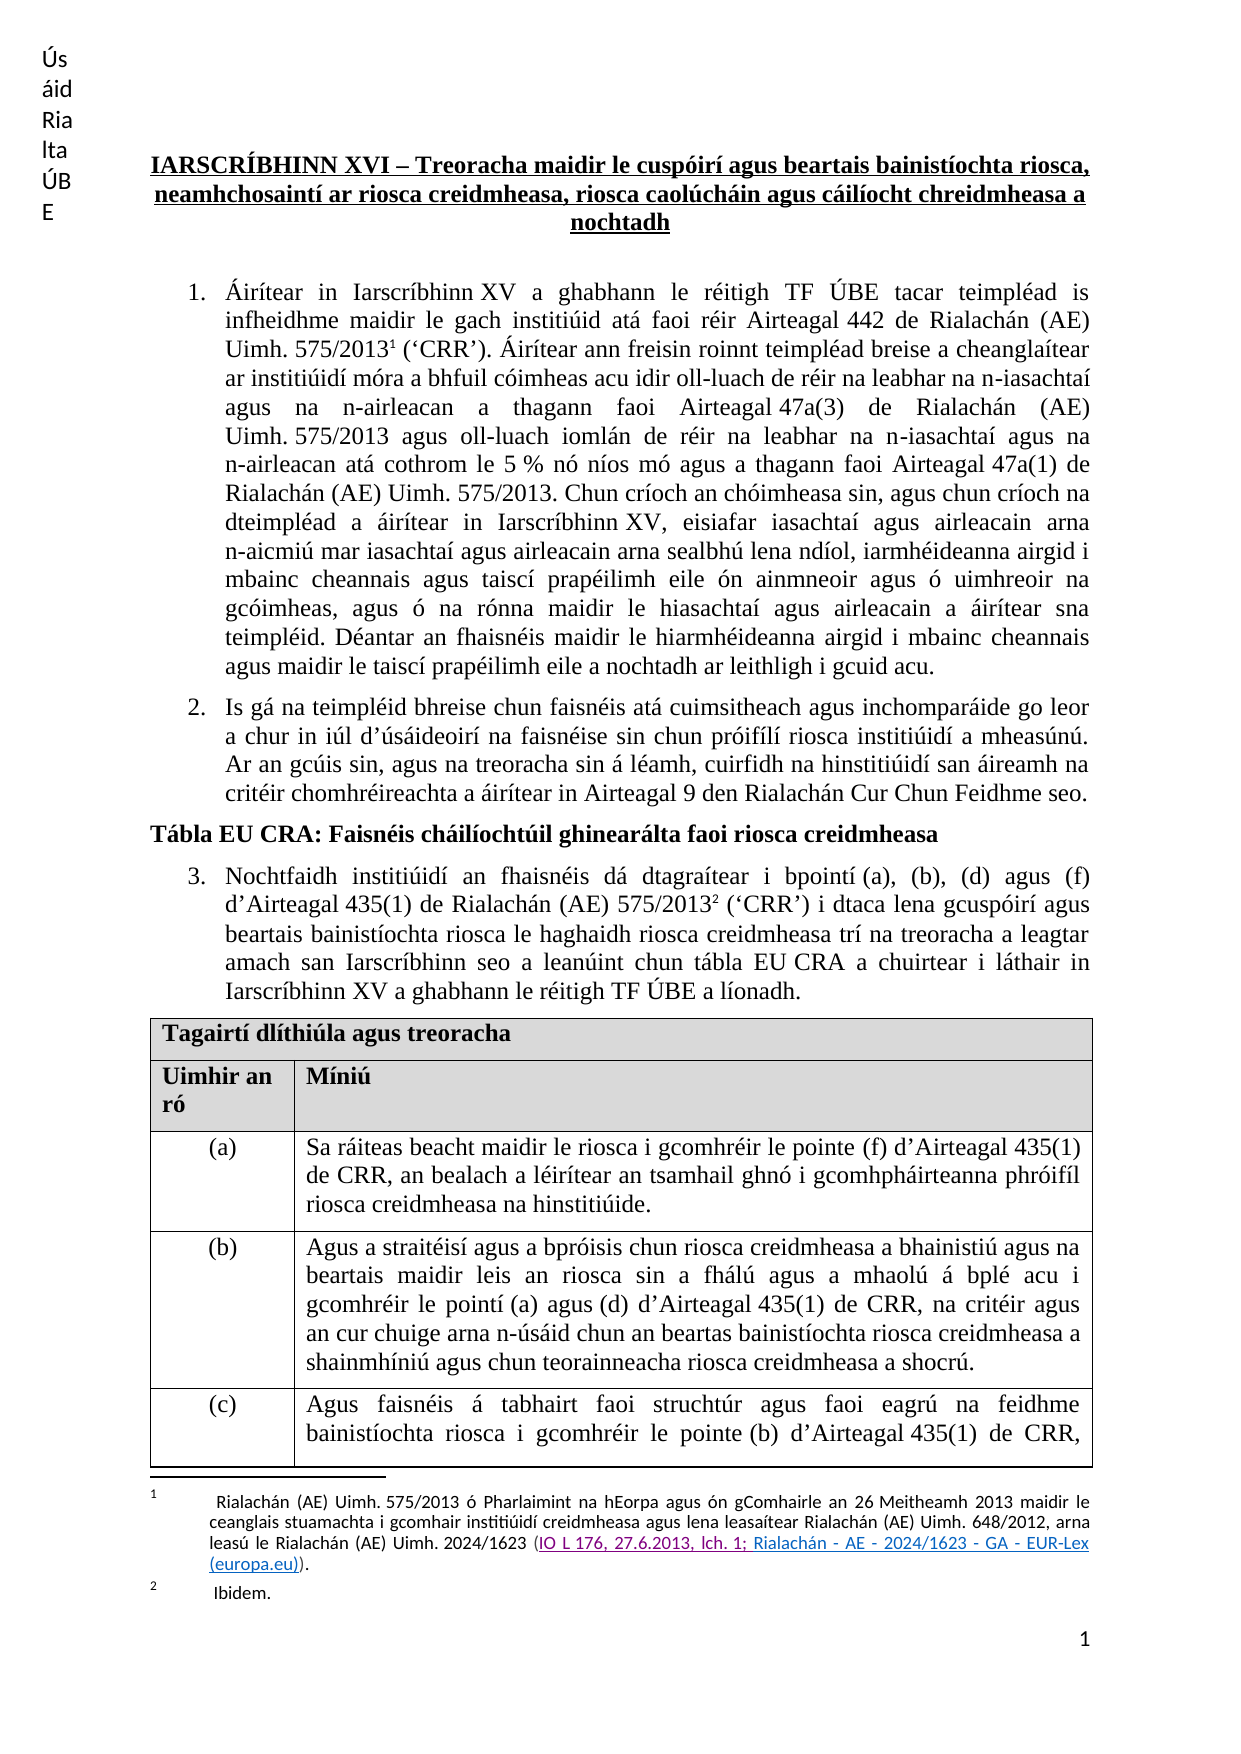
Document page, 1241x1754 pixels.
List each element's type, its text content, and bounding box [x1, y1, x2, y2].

text IARSCRÍBHINN XVI – Treoracha maidir le cuspóirí agus beartais bainistíochta riosca, neamhchosaintí ar riosca creidmheasa, riosca caolúcháin agus cáilíocht chreidmheasa a nochtadh [150, 150, 1090, 175]
table_cell Agus a straitéisí agus a bpróisis chun riosca creidmheasa a bhainistiú agus na beartais maidir leis an riosca sin a fhálú agus a mhaolú á bplé acu i gcomhréir le pointí (a) agus (d) d’Airteagal 435(1) de CRR, na critéir agus an cur chuige arna n-úsáid chun an beartas bainistíochta riosca creidmheasa a shainmhíniú agus chun teorainneacha riosca creidmheasa a shocrú. [295, 1232, 1092, 1388]
table_cell Míniú [295, 1061, 1092, 1131]
text IARSCRÍBHINN XVI – Treoracha maidir le cuspóirí agus beartais bainistíochta riosca, neamhchosaintí ar riosca creidmheasa, riosca caolúcháin agus cáilíocht chreidmheasa a nochtadh [150, 176, 1090, 236]
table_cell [295, 1389, 1092, 1466]
list Nochtfaidh institiúidí an fhaisnéis dá dtagraítear i bpointí (a), (b), (d) agus (f) d’Airteagal 435(1) de Rialachán (AE) 575/2013 (‘CRR’) i dtaca lena gcuspóirí agus beartais bainistíochta riosca le haghaidh riosca creidmheasa trí na treoracha a leagtar amach san Iarscríbhinn seo a leanúint chun tábla EU CRA a chuirtear i láthair in Iarscríbhinn XV a ghabhann le réitigh TF ÚBE a líonadh. [187, 861, 1090, 1005]
table_cell (a) [151, 1132, 294, 1231]
table_cell Uimhir an ró [151, 1061, 294, 1131]
list Áirítear in Iarscríbhinn XV a ghabhann le réitigh TF ÚBE tacar teimpléad is infheidhme maidir le gach institiúid atá faoi réir Airteagal 442 de Rialachán (AE) Uimh. 575/2013 (‘CRR’). Áirítear ann freisin roinnt teimpléad breise a cheanglaítear ar institiúidí móra a bhfuil cóimheas acu idir oll-luach de réir na leabhar na n-iasachtaí agus na n-airleacan a thagann faoi Airteagal 47a(3) de Rialachán (AE) Uimh. 575/2013 agus oll-luach iomlán de réir na leabhar na n-iasachtaí agus na n-airleacan atá cothrom le 5 % nó níos mó agus a thagann faoi Airteagal 47a(1) de Rialachán (AE) Uimh. 575/2013. Chun críoch an chóimheasa sin, agus chun críoch na dteimpléad a áirítear in Iarscríbhinn XV, eisiafar iasachtaí agus airleacain arna n-aicmiú mar iasachtaí agus airleacain arna sealbhú lena ndíol, iarmhéideanna airgid i mbainc cheannais agus taiscí prapéilimh eile ón ainmneoir agus ó uimhreoir na gcóimheas, agus ó na rónna maidir le hiasachtaí agus airleacain a áirítear sna teimpléid. Déantar an fhaisnéis maidir le hiarmhéideanna airgid i mbainc cheannais agus maidir le taiscí prapéilimh eile a nochtadh ar leithligh i gcuid acu. [187, 277, 1090, 679]
table_cell (b) [151, 1232, 294, 1388]
table_cell (c) [151, 1389, 294, 1466]
text Tábla EU CRA: Faisnéis cháilíochtúil ghinearálta faoi riosca creidmheasa [150, 819, 1090, 848]
table_header Tagairtí dlíthiúla agus treoracha [151, 1019, 1092, 1060]
table_cell Sa ráiteas beacht maidir le riosca i gcomhréir le pointe (f) d’Airteagal 435(1) de CRR, an bealach a léirítear an tsamhail ghnó i gcomhpháirteanna phróifíl riosca creidmheasa na hinstitiúide. [295, 1132, 1092, 1231]
list Is gá na teimpléid bhreise chun faisnéis atá cuimsitheach agus inchomparáide go leor a chur in iúl d’úsáideoirí na faisnéise sin chun próifílí riosca institiúidí a mheasúnú. Ar an gcúis sin, agus na treoracha sin á léamh, cuirfidh na hinstitiúidí san áireamh na critéir chomhréireachta a áirítear in Airteagal 9 den Rialachán Cur Chun Feidhme seo. [187, 692, 1090, 807]
